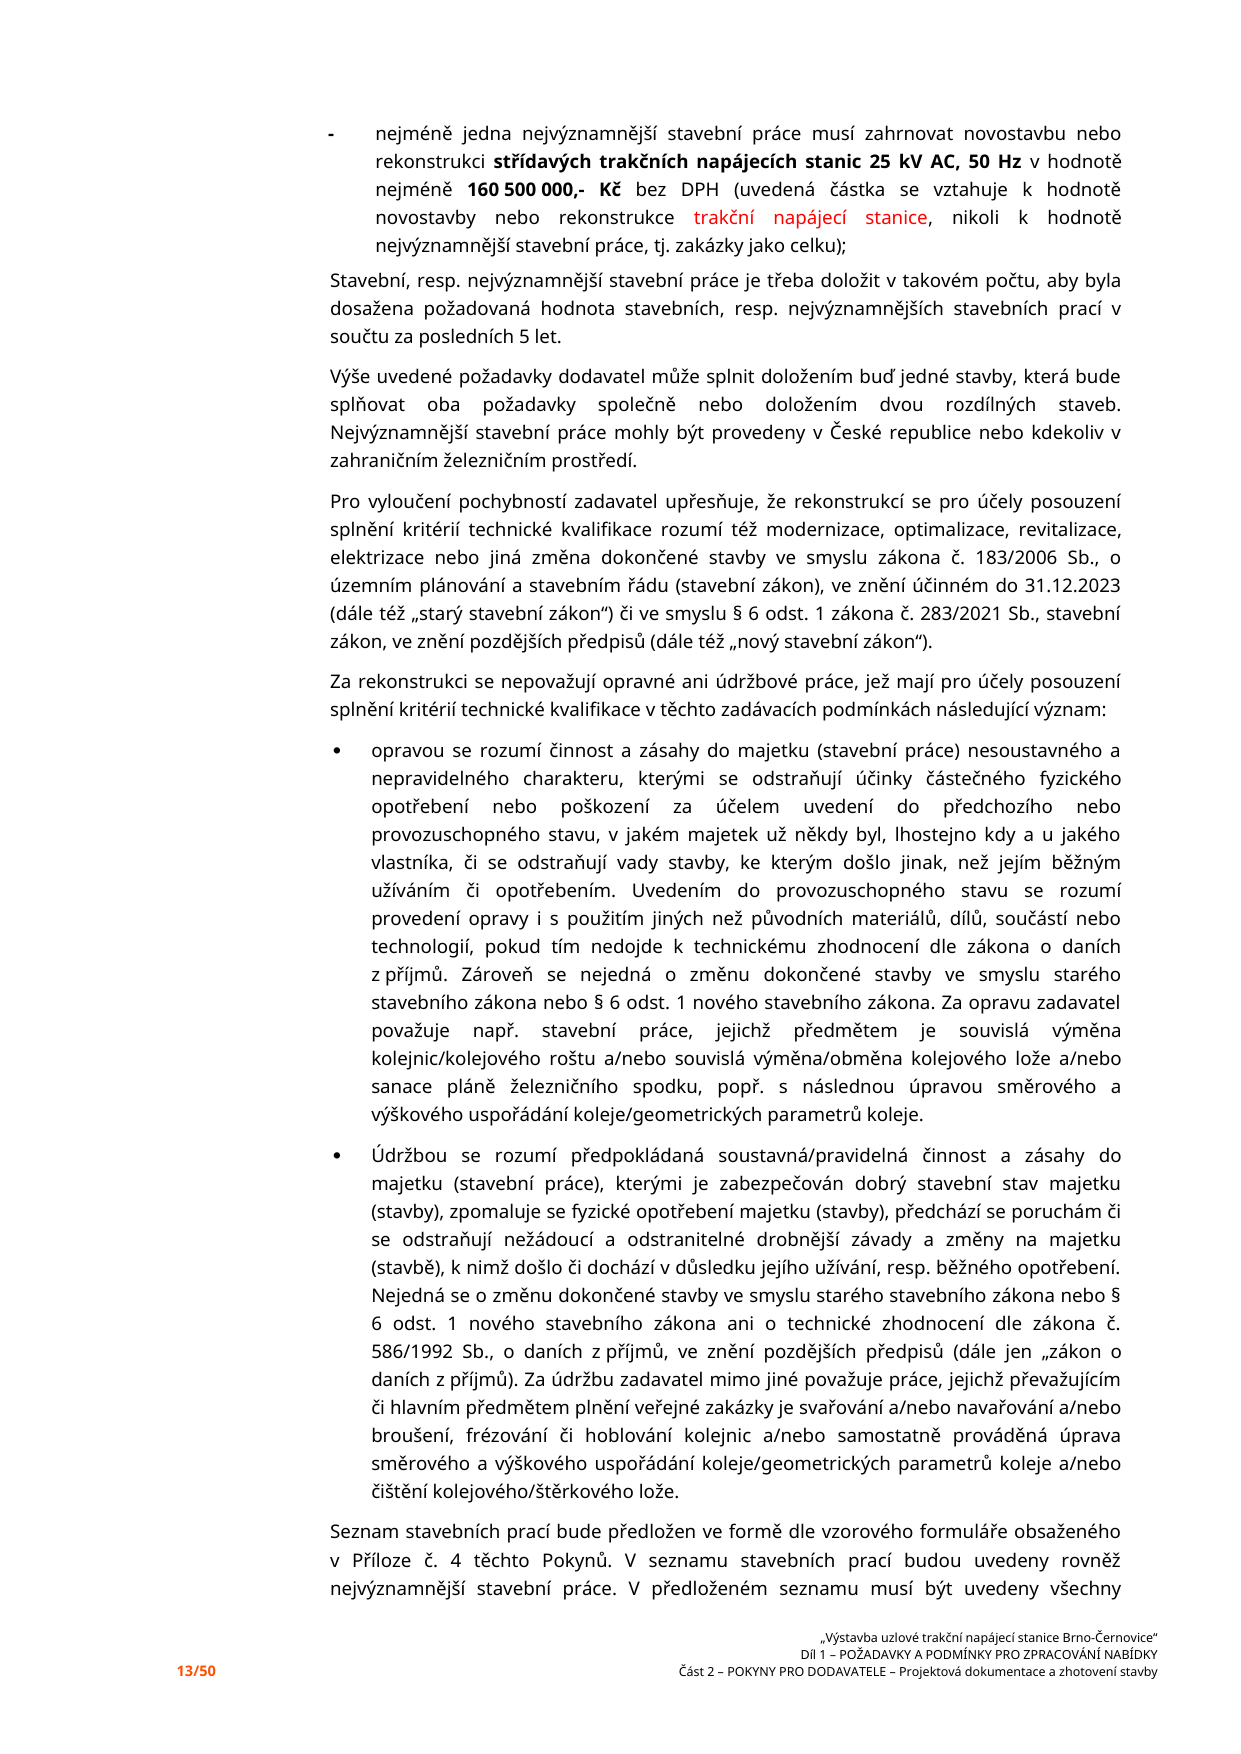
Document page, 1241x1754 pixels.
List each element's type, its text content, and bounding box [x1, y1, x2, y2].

text Stavební, resp. nejvýznamnější stavební práce je třeba doložit v takovém počtu, aby byla dosažena požadovaná hodnota stavebních, resp. nejvýznamnějších stavebních prací v součtu za posledních 5 let. [330, 267, 1122, 348]
text Pro vyloučení pochybností zadavatel upřesňuje, že rekonstrukcí se pro účely posouzení splnění kritérií technické kvalifikace rozumí též modernizace, optimalizace, revitalizace, elektrizace nebo jiná změna dokončené stavby ve smyslu zákona č. 183/2006 Sb., o územním plánování a stavebním řádu (stavební zákon), ve znění účinném do 31.12.2023 (dále též „starý stavební zákon“) či ve smyslu § 6 odst. 1 zákona č. 283/2021 Sb., stavební zákon, ve znění pozdějších předpisů (dále též „nový stavební zákon“). [330, 488, 1122, 654]
text nejméně jedna nejvýznamnější stavební práce musí zahrnovat novostavbu nebo rekonstrukci střídavých trakčních napájecích stanic 25 kV AC, 50 Hz v hodnotě nejméně 160 500 000,- Kč bez DPH (uvedená částka se vztahuje k hodnotě novostavby nebo rekonstrukce trakční napájecí stanice, nikoli k hodnotě nejvýznamnější stavební práce, tj. zakázky jako celku); [328, 121, 1122, 258]
text Výše uvedené požadavky dodavatel může splnit doložením buď jedné stavby, která bude splňovat oba požadavky společně nebo doložením dvou rozdílných staveb. Nejvýznamnější stavební práce mohly být provedeny v České republice nebo kdekoliv v zahraničním železničním prostředí. [330, 363, 1122, 473]
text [330, 1519, 1122, 1600]
list opravou se rozumí činnost a zásahy do majetku (stavební práce) nesoustavného a nepravidelného charakteru, kterými se odstraňují účinky částečného fyzického opotřebení nebo poškození za účelem uvedení do předchozího nebo provozuschopného stavu, v jakém majetek už někdy byl, lhostejno kdy a u jakého vlastníka, či se odstraňují vady stavby, ke kterým došlo jinak, než jejím běžným užíváním či opotřebením. Uvedením do provozuschopného stavu se rozumí provedení opravy i s použitím jiných než původních materiálů, dílů, součástí nebo technologií, pokud tím nedojde k technickému zhodnocení dle zákona o daních z příjmů. Zároveň se nejedná o změnu dokončené stavby ve smyslu starého stavebního zákona nebo § 6 odst. 1 nového stavebního zákona. Za opravu zadavatel považuje např. stavební práce, jejichž předmětem je souvislá výměna kolejnic/kolejového roštu a/nebo souvislá výměna/obměna kolejového lože a/nebo sanace pláně železničního spodku, popř. s následnou úpravou směrového a výškového uspořádání koleje/geometrických parametrů koleje. [334, 737, 1122, 1127]
text Za rekonstrukci se nepovažují opravné ani údržbové práce, jež mají pro účely posouzení splnění kritérií technické kvalifikace v těchto zadávacích podmínkách následující význam: [330, 669, 1122, 722]
list Údržbou se rozumí předpokládaná soustavná/pravidelná činnost a zásahy do majetku (stavební práce), kterými je zabezpečován dobrý stavební stav majetku (stavby), zpomaluje se fyzické opotřebení majetku (stavby), předchází se poruchám či se odstraňují nežádoucí a odstranitelné drobnější závady a změny na majetku (stavbě), k nimž došlo či dochází v důsledku jejího užívání, resp. běžného opotřebení. Nejedná se o změnu dokončené stavby ve smyslu starého stavebního zákona nebo § 6 odst. 1 nového stavebního zákona ani o technické zhodnocení dle zákona č. 586/1992 Sb., o daních z příjmů, ve znění pozdějších předpisů (dále jen „zákon o daních z příjmů). Za údržbu zadavatel mimo jiné považuje práce, jejichž převažujícím či hlavním předmětem plnění veřejné zakázky je svařování a/nebo navařování a/nebo broušení, frézování či hoblování kolejnic a/nebo samostatně prováděná úprava směrového a výškového uspořádání koleje/geometrických parametrů koleje a/nebo čištění kolejového/štěrkového lože. [334, 1142, 1122, 1504]
